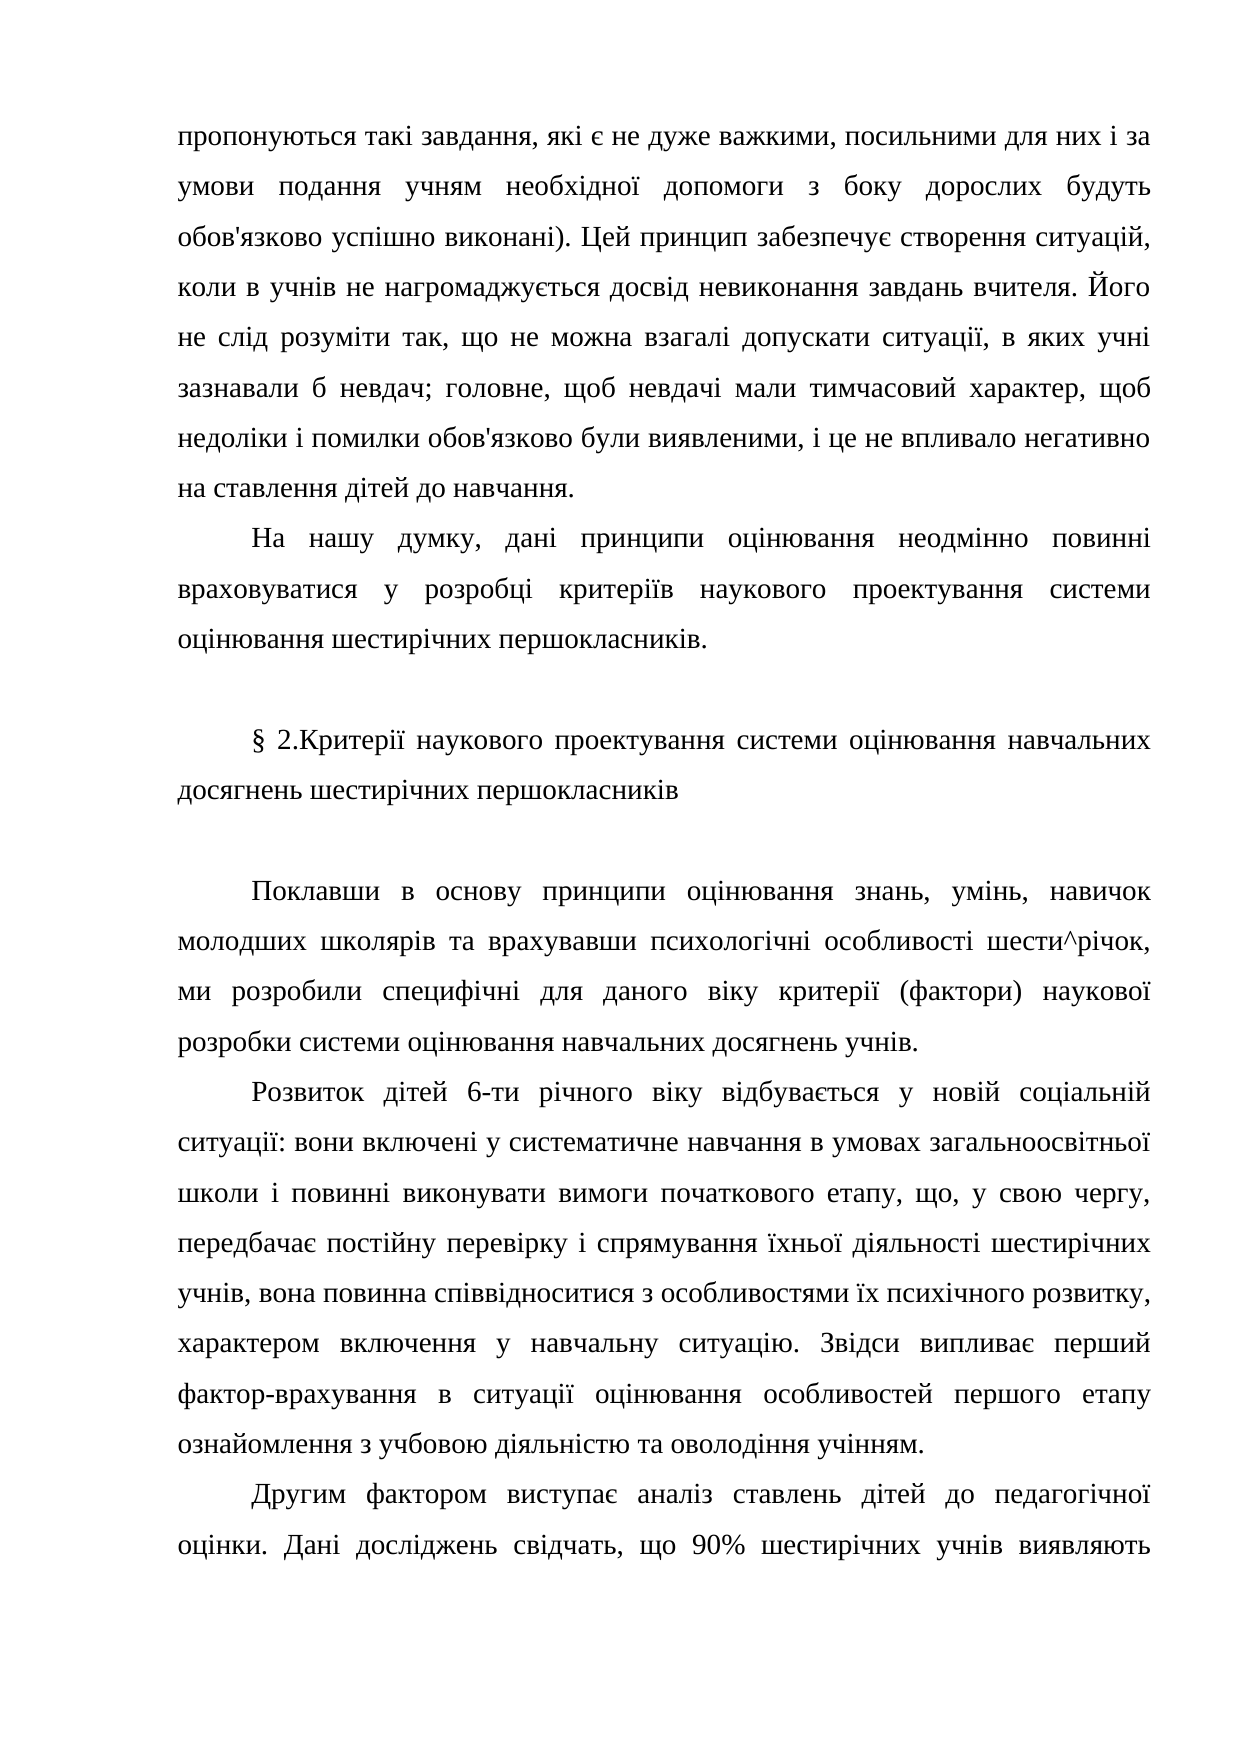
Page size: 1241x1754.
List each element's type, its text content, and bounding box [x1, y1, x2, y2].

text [177, 118, 1152, 504]
text § 2.Критерії наукового проектування системи оцінювання навчальних досягнень шестирічних першокласників [177, 722, 1152, 806]
text Розвиток дітей 6-ти річного віку відбувається у новій соціальній ситуації: вони включені у систематичне навчання в умовах загальноосвітньої школи і повинні виконувати вимоги початкового етапу, що, у свою чергу, передбачає постійну перевірку і спрямування їхньої діяльності шестирічних учнів, вона повинна співвідноситися з особливостями їх психічного розвитку, характером включення у навчальну ситуацію. Звідси випливає перший фактор-врахування в ситуації оцінювання особливостей першого етапу ознайомлення з учбовою діяльністю та оволодіння учінням. [177, 1074, 1152, 1460]
text На нашу думку, дані принципи оцінювання неодмінно повинні враховуватися у розробці критеріїв наукового проектування системи оцінювання шестирічних першокласників. [177, 521, 1152, 655]
text Поклавши в основу принципи оцінювання знань, умінь, навичок молодших школярів та врахувавши психологічні особливості шести^річок, ми розробили специфічні для даного віку критерії (фактори) наукової розробки системи оцінювання навчальних досягнень учнів. [177, 873, 1152, 1057]
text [177, 1477, 1152, 1560]
